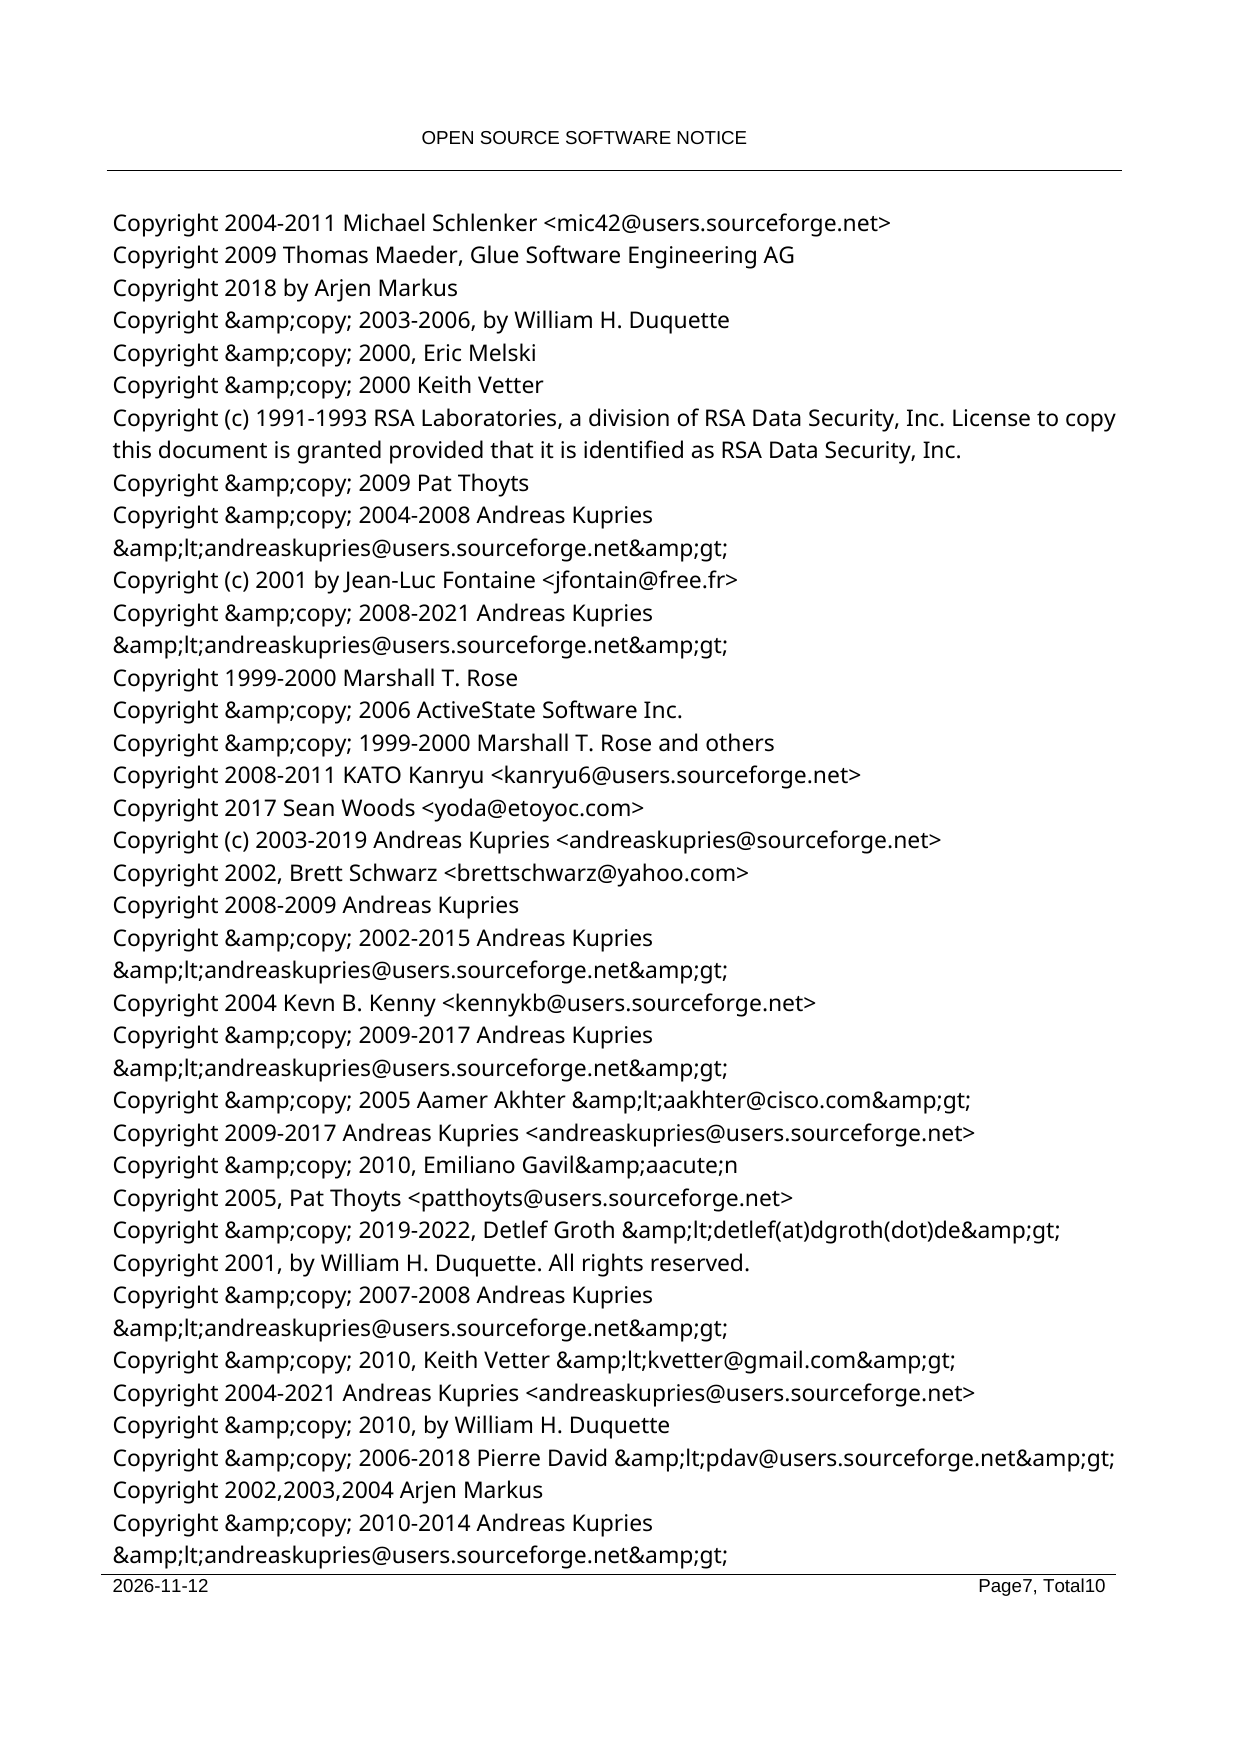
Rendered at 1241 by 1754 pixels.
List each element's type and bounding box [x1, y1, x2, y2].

text [112, 206, 1128, 1571]
